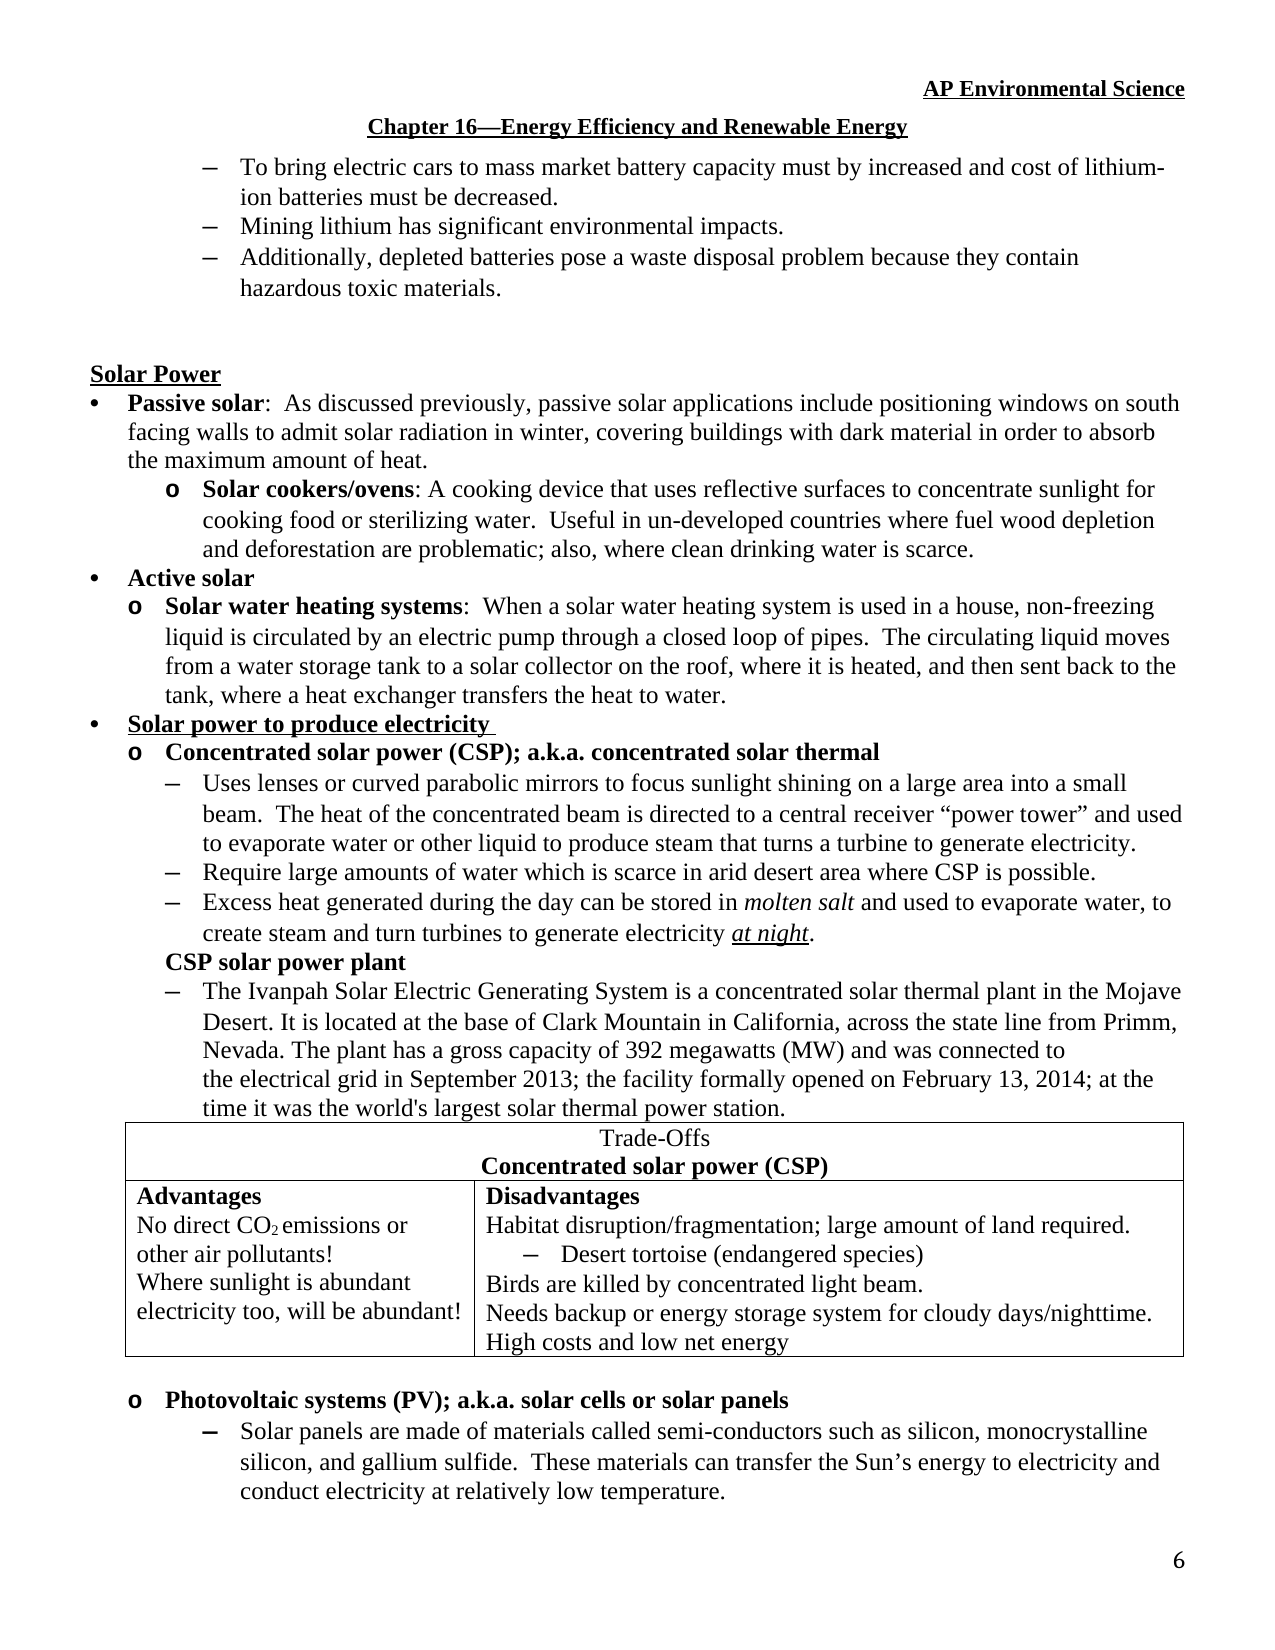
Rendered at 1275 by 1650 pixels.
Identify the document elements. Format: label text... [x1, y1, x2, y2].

list Require large amounts of water which is scarce in arid desert area where CSP is possible. [165, 857, 1185, 887]
text Solar Power [90, 359, 1185, 388]
list Solar panels are made of materials called semi-conductors such as silicon, monocrystalline silicon, and gallium sulfide. These materials can transfer the Sun’s energy to electricity and conduct electricity at relatively low temperature. [202, 1416, 1185, 1505]
list Uses lenses or curved parabolic mirrors to focus sunlight shining on a large area into a small beam. The heat of the concentrated beam is directed to a central receiver “power tower” and used to evaporate water or other liquid to produce steam that turns a turbine to generate electricity. [165, 768, 1185, 857]
list Passive solar: As discussed previously, passive solar applications include positioning windows on south facing walls to admit solar radiation in winter, covering buildings with dark material in order to absorb the maximum amount of heat. [90, 388, 1185, 474]
list Excess heat generated during the day can be stored in molten salt and used to evaporate water, to create steam and turn turbines to generate electricity at night. [165, 887, 1185, 947]
list Photovoltaic systems (PV); a.k.a. solar cells or solar panels [127, 1386, 1185, 1416]
list Active solar [90, 563, 1185, 591]
list Concentrated solar power (CSP); a.k.a. concentrated solar thermal [127, 737, 1185, 768]
list Solar water heating systems: When a solar water heating system is used in a house, non-freezing liquid is circulated by an electric pump through a closed loop of pipes. The circulating liquid moves from a water storage tank to a solar collector on the roof, where it is heated, and then sent back to the tank, where a heat exchanger transfers the heat to water. [127, 591, 1185, 708]
list The Ivanpah Solar Electric Generating System is a concentrated solar thermal plant in the Mojave Desert. It is located at the base of Clark Mountain in California, across the state line from Primm, Nevada. The plant has a gross capacity of 392 megawatts (MW) and was connected to the electrical grid in September 2013; the facility formally opened on February 13, 2014; at the time it was the world's largest solar thermal power station. [165, 976, 1185, 1122]
list To bring electric cars to mass market battery capacity must by increased and cost of lithium-ion batteries must be decreased. [202, 152, 1185, 211]
list Additionally, depleted batteries pose a waste disposal problem because they contain hazardous toxic materials. [202, 242, 1185, 302]
text CSP solar power plant [165, 947, 1185, 976]
table_cell Advantages No direct CO2 emissions or other air pollutants! Where sunlight is abundant electricity too, will be abundant! [126, 1181, 474, 1356]
list Solar cookers/ovens: A cooking device that uses reflective surfaces to concentrate sunlight for cooking food or sterilizing water. Useful in un-developed countries where fuel wood depletion and deforestation are problematic; also, where clean drinking water is scarce. [165, 474, 1185, 563]
list Mining lithium has significant environmental impacts. [202, 211, 1185, 242]
table_header Trade-Offs Concentrated solar power (CSP) [126, 1123, 1183, 1180]
table_cell Disadvantages Habitat disruption/fragmentation; large amount of land required. Desert tortoise (endangered species) Birds are killed by concentrated light beam. Needs backup or energy storage system for cloudy days/nighttime. High costs and low net energy [475, 1181, 1183, 1356]
list Solar power to produce electricity [90, 708, 1185, 737]
